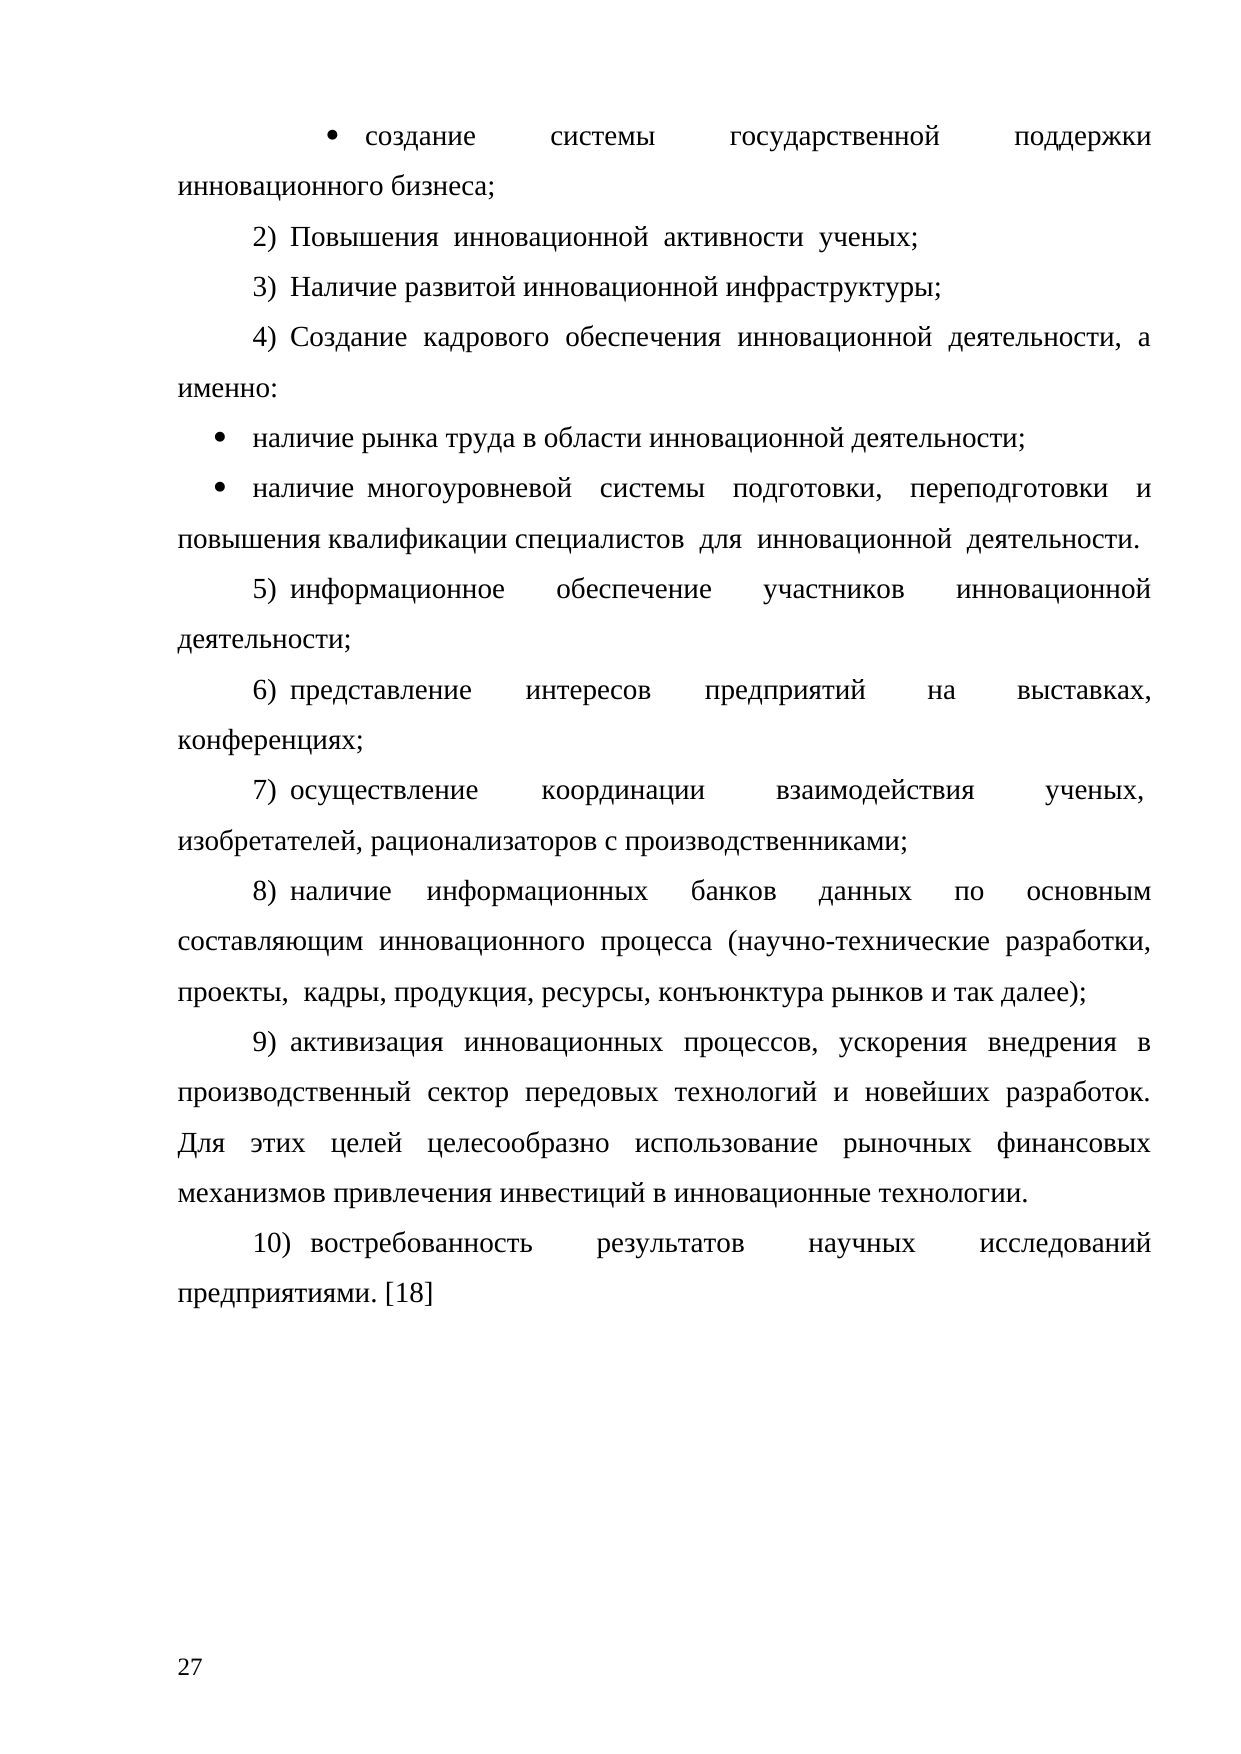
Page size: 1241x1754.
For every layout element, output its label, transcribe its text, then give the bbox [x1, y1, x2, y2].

list создание системы государственной поддержки инновационного бизнеса; [177, 118, 1152, 202]
list наличие информационных банков данных по основным составляющим инновационного процесса (научно-технические разработки, проекты, кадры, продукция, ресурсы, конъюнктура рынков и так далее); [177, 873, 1152, 1007]
list наличие многоуровневой системы подготовки, переподготовки и повышения квалификации специалистов для инновационной деятельности. [177, 471, 1152, 554]
list Создание кадрового обеспечения инновационной деятельности, а именно: [177, 319, 1152, 403]
list Повышения инновационной активности ученых; [252, 219, 1152, 252]
list представление интересов предприятий на выставках, конференциях; [177, 672, 1152, 756]
list осуществление координации взаимодействия ученых, изобретателей, рационализаторов с производственниками; [177, 772, 1152, 856]
list информационное обеспечение участников инновационной деятельности; [177, 571, 1152, 655]
list наличие рынка труда в области инновационной деятельности; [215, 420, 1152, 454]
list активизация инновационных процессов, ускорения внедрения в производственный сектор передовых технологий и новейших разработок. Для этих целей целесообразно использование рыночных финансовых механизмов привлечения инвестиций в инновационные технологии. [177, 1024, 1152, 1208]
list востребованность результатов научных исследований предприятиями. [18] [177, 1225, 1152, 1309]
list Наличие развитой инновационной инфраструктуры; [252, 269, 1152, 303]
